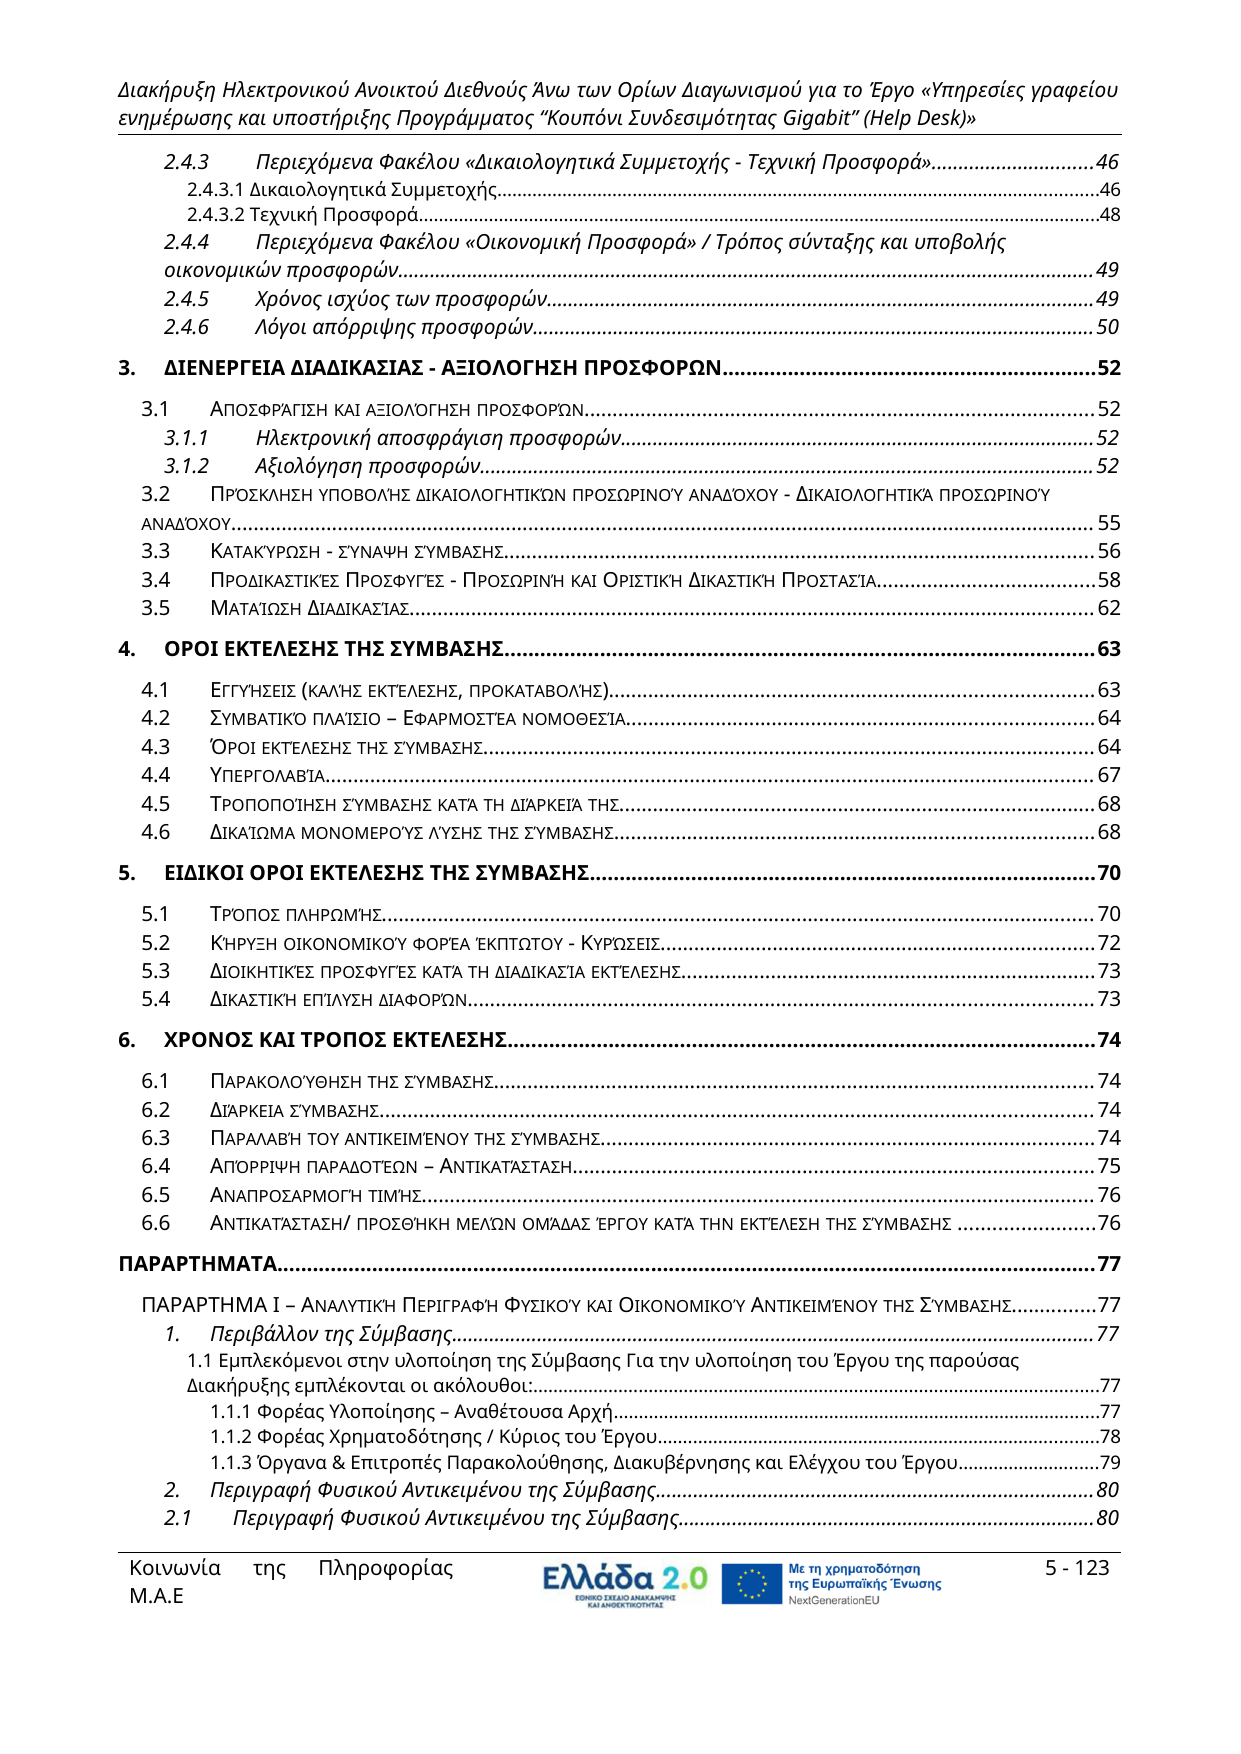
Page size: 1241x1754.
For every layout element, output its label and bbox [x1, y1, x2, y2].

picture [541, 1557, 948, 1609]
